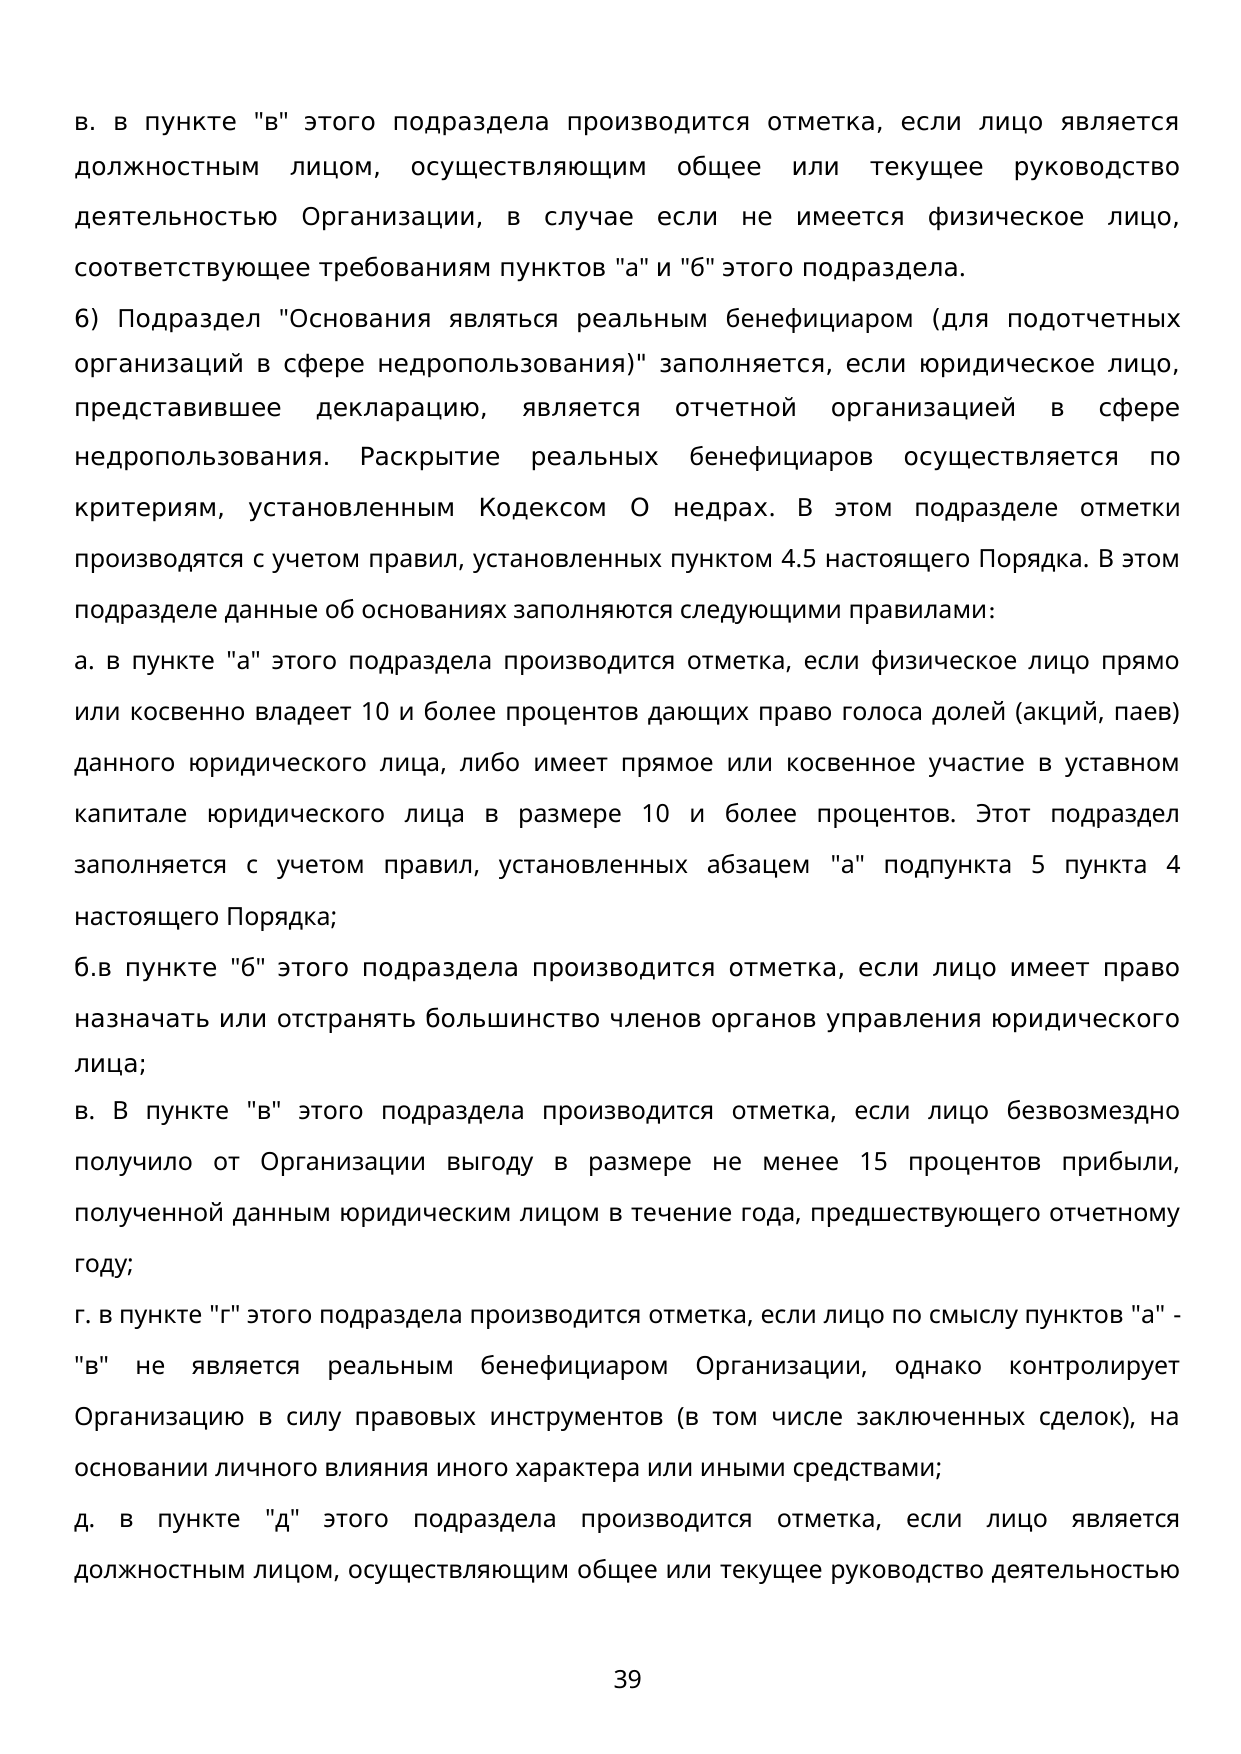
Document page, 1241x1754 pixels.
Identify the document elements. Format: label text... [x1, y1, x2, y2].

text г. в пункте "г" этого подраздела производится отметка, если лицо по смыслу пунктов "а" - "в" не является реальным бенефициаром Организации, однако контролирует Организацию в силу правовых инструментов (в том числе заключенных сделок), на основании личного влияния иного характера или иными средствами; [74, 1297, 1181, 1484]
text 6) Подраздел "Основания являться реальным бенефициаром (для подотчетных организаций в сфере недропользования)" заполняется, если юридическое лицо, представившее декларацию, является отчетной организацией в сфере недропользования. Раскрытие реальных бенефициаров осуществляется по критериям, установленным Кодексом О недрах. В этом подразделе отметки производятся с учетом правил, установленных пунктом 4.5 настоящего Порядка. В этом подразделе данные об основаниях заполняются следующими правилами: [74, 300, 1181, 626]
text в. В пункте "в" этого подраздела производится отметка, если лицо безвозмездно получило от Организации выгоду в размере не менее 15 процентов прибыли, полученной данным юридическим лицом в течение года, предшествующего отчетному году; [74, 1093, 1181, 1280]
text а. в пункте "а" этого подраздела производится отметка, если физическое лицо прямо или косвенно владеет 10 и более процентов дающих право голоса долей (акций, паев) данного юридического лица, либо имеет прямое или косвенное участие в уставном капитале юридического лица в размере 10 и более процентов. Этот подраздел заполняется с учетом правил, установленных абзацем "а" подпункта 5 пункта 4 настоящего Порядка; [74, 643, 1181, 932]
text в. в пункте "в" этого подраздела производится отметка, если лицо является должностным лицом, осуществляющим общее или текущее руководство деятельностью Организации, в случае если не имеется физическое лицо, соответствующее требованиям пунктов "а" и "б" этого подраздела. [74, 103, 1181, 283]
text б.в пункте "б" этого подраздела производится отметка, если лицо имеет право назначать или отстранять большинство членов органов управления юридического лица; [74, 949, 1181, 1078]
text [74, 1501, 1181, 1586]
